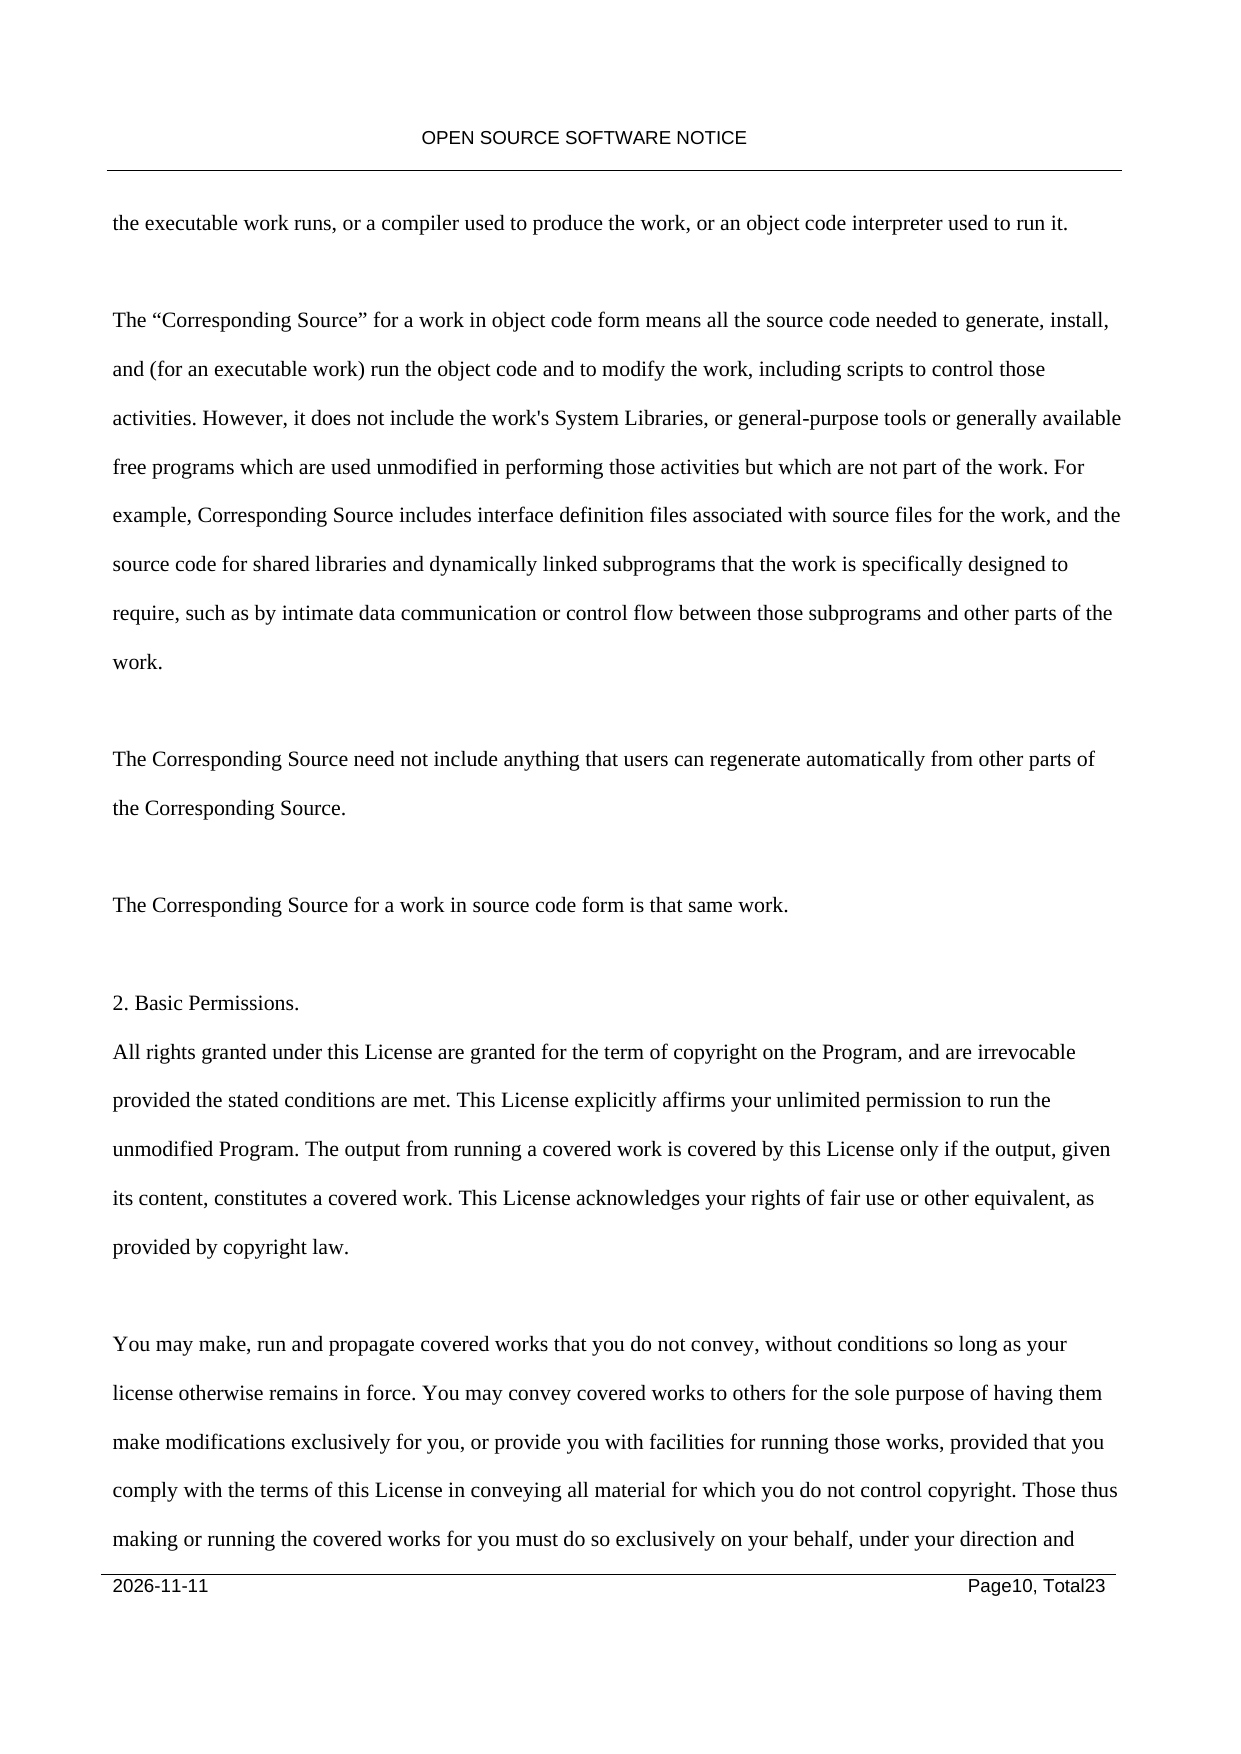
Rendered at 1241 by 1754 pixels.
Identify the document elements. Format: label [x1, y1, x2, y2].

text [112, 206, 1128, 1555]
